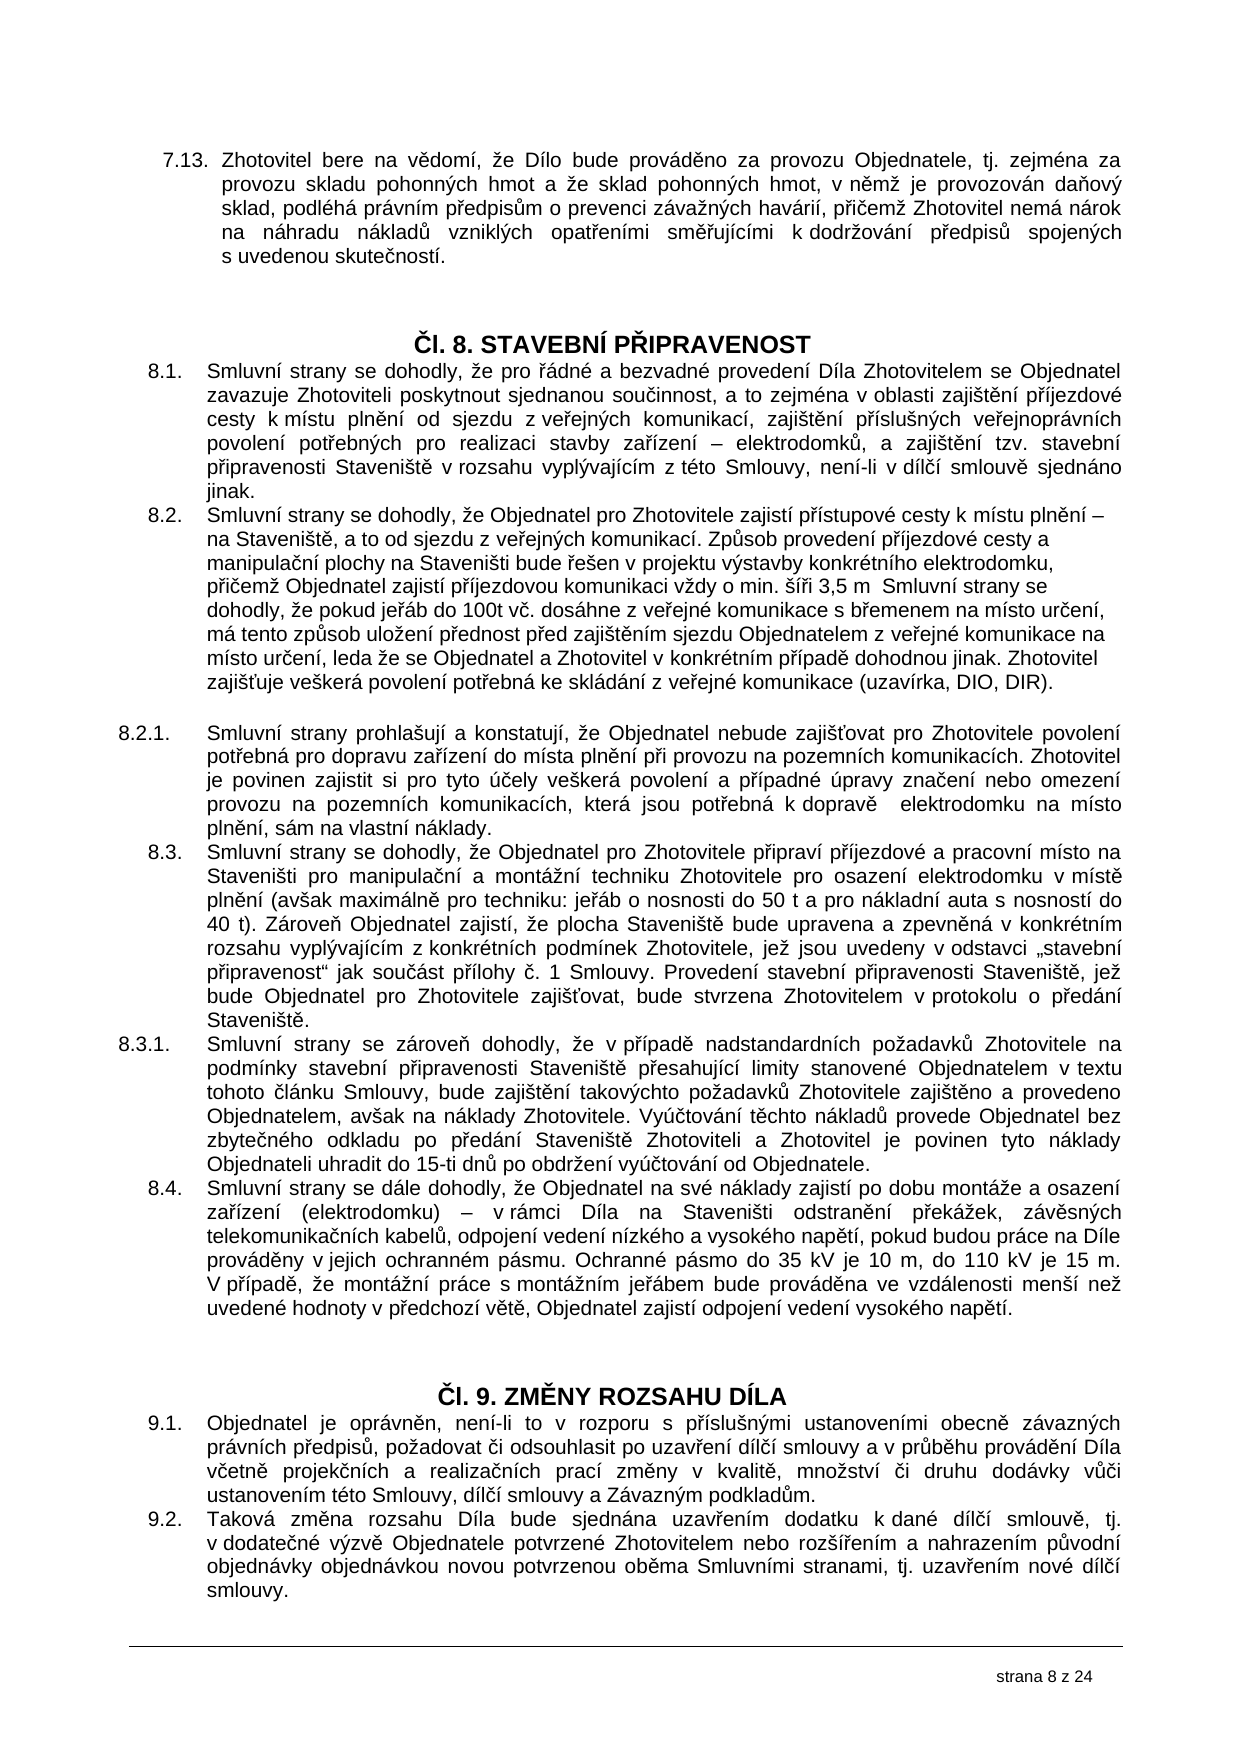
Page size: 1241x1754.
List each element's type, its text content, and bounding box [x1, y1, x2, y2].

text Smluvní strany se zároveň dohodly, že v případě nadstandardních požadavků Zhotovitele na podmínky stavební připravenosti Staveniště přesahující limity stanovené Objednatelem v textu tohoto článku Smlouvy, bude zajištění takovýchto požadavků Zhotovitele zajištěno a provedeno Objednatelem, avšak na náklady Zhotovitele. Vyúčtování těchto nákladů provede Objednatel bez zbytečného odkladu po předání Staveniště Zhotoviteli a Zhotovitel je povinen tyto náklady Objednateli uhradit do 15-ti dnů po obdržení vyúčtování od Objednatele. [118, 1032, 1122, 1176]
text Taková změna rozsahu Díla bude sjednána uzavřením dodatku k dané dílčí smlouvě, tj. v dodatečné výzvě Objednatele potvrzené Zhotovitelem nebo rozšířením a nahrazením původní objednávky objednávkou novou potvrzenou oběma Smluvními stranami, tj. uzavřením nové dílčí smlouvy. [148, 1506, 1122, 1602]
text ZMĚNY ROZSAHU DÍLA [102, 1382, 1122, 1411]
text Objednatel je oprávněn, není-li to v rozporu s příslušnými ustanoveními obecně závazných právních předpisů, požadovat či odsouhlasit po uzavření dílčí smlouvy a v průběhu provádění Díla včetně projekčních a realizačních prací změny v kvalitě, množství či druhu dodávky vůči ustanovením této Smlouvy, dílčí smlouvy a Závazným podkladům. [148, 1411, 1122, 1506]
text STAVEBNÍ PŘIPRAVENOST [102, 330, 1122, 359]
list Zhotovitel bere na vědomí, že Dílo bude prováděno za provozu Objednatele, tj. zejména za provozu skladu pohonných hmot a že sklad pohonných hmot, v němž je provozován daňový sklad, podléhá právním předpisům o prevenci závažných havárií, přičemž Zhotovitel nemá nárok na náhradu nákladů vzniklých opatřeními směřujícími k dodržování předpisů spojených s uvedenou skutečností. [162, 148, 1122, 267]
text Smluvní strany se dohodly, že Objednatel pro Zhotovitele připraví příjezdové a pracovní místo na Staveništi pro manipulační a montážní techniku Zhotovitele pro osazení elektrodomku v místě plnění (avšak maximálně pro techniku: jeřáb o nosnosti do 50 t a pro nákladní auta s nosností do 40 t). Zároveň Objednatel zajistí, že plocha Staveniště bude upravena a zpevněná v konkrétním rozsahu vyplývajícím z konkrétních podmínek Zhotovitele, jež jsou uvedeny v odstavci „stavební připravenost“ jak součást přílohy č. 1 Smlouvy. Provedení stavební připravenosti Staveniště, jež bude Objednatel pro Zhotovitele zajišťovat, bude stvrzena Zhotovitelem v protokolu o předání Staveniště. [148, 840, 1122, 1032]
text Smluvní strany prohlašují a konstatují, že Objednatel nebude zajišťovat pro Zhotovitele povolení potřebná pro dopravu zařízení do místa plnění při provozu na pozemních komunikacích. Zhotovitel je povinen zajistit si pro tyto účely veškerá povolení a případné úpravy značení nebo omezení provozu na pozemních komunikacích, která jsou potřebná k dopravě elektrodomku na místo plnění, sám na vlastní náklady. [118, 720, 1122, 840]
text Smluvní strany se dohodly, že Objednatel pro Zhotovitele zajistí přístupové cesty k místu plnění – na Staveniště, a to od sjezdu z veřejných komunikací. Způsob provedení příjezdové cesty a manipulační plochy na Staveništi bude řešen v projektu výstavby konkrétního elektrodomku, přičemž Objednatel zajistí příjezdovou komunikaci vždy o min. šíři 3,5 m Smluvní strany se dohodly, že pokud jeřáb do 100t vč. dosáhne z veřejné komunikace s břemenem na místo určení, má tento způsob uložení přednost před zajištěním sjezdu Objednatelem z veřejné komunikace na místo určení, leda že se Objednatel a Zhotovitel v konkrétním případě dohodnou jinak. Zhotovitel zajišťuje veškerá povolení potřebná ke skládání z veřejné komunikace (uzavírka, DIO, DIR). [148, 502, 1122, 694]
text Smluvní strany se dohodly, že pro řádné a bezvadné provedení Díla Zhotovitelem se Objednatel zavazuje Zhotoviteli poskytnout sjednanou součinnost, a to zejména v oblasti zajištění příjezdové cesty k místu plnění od sjezdu z veřejných komunikací, zajištění příslušných veřejnoprávních povolení potřebných pro realizaci stavby zařízení – elektrodomků, a zajištění tzv. stavební připravenosti Staveniště v rozsahu vyplývajícím z této Smlouvy, není-li v dílčí smlouvě sjednáno jinak. [148, 359, 1122, 502]
text Smluvní strany se dále dohodly, že Objednatel na své náklady zajistí po dobu montáže a osazení zařízení (elektrodomku) – v rámci Díla na Staveništi odstranění překážek, závěsných telekomunikačních kabelů, odpojení vedení nízkého a vysokého napětí, pokud budou práce na Díle prováděny v jejich ochranném pásmu. Ochranné pásmo do 35 kV je 10 m, do 110 kV je 15 m. V případě, že montážní práce s montážním jeřábem bude prováděna ve vzdálenosti menší než uvedené hodnoty v předchozí větě, Objednatel zajistí odpojení vedení vysokého napětí. [148, 1176, 1122, 1319]
